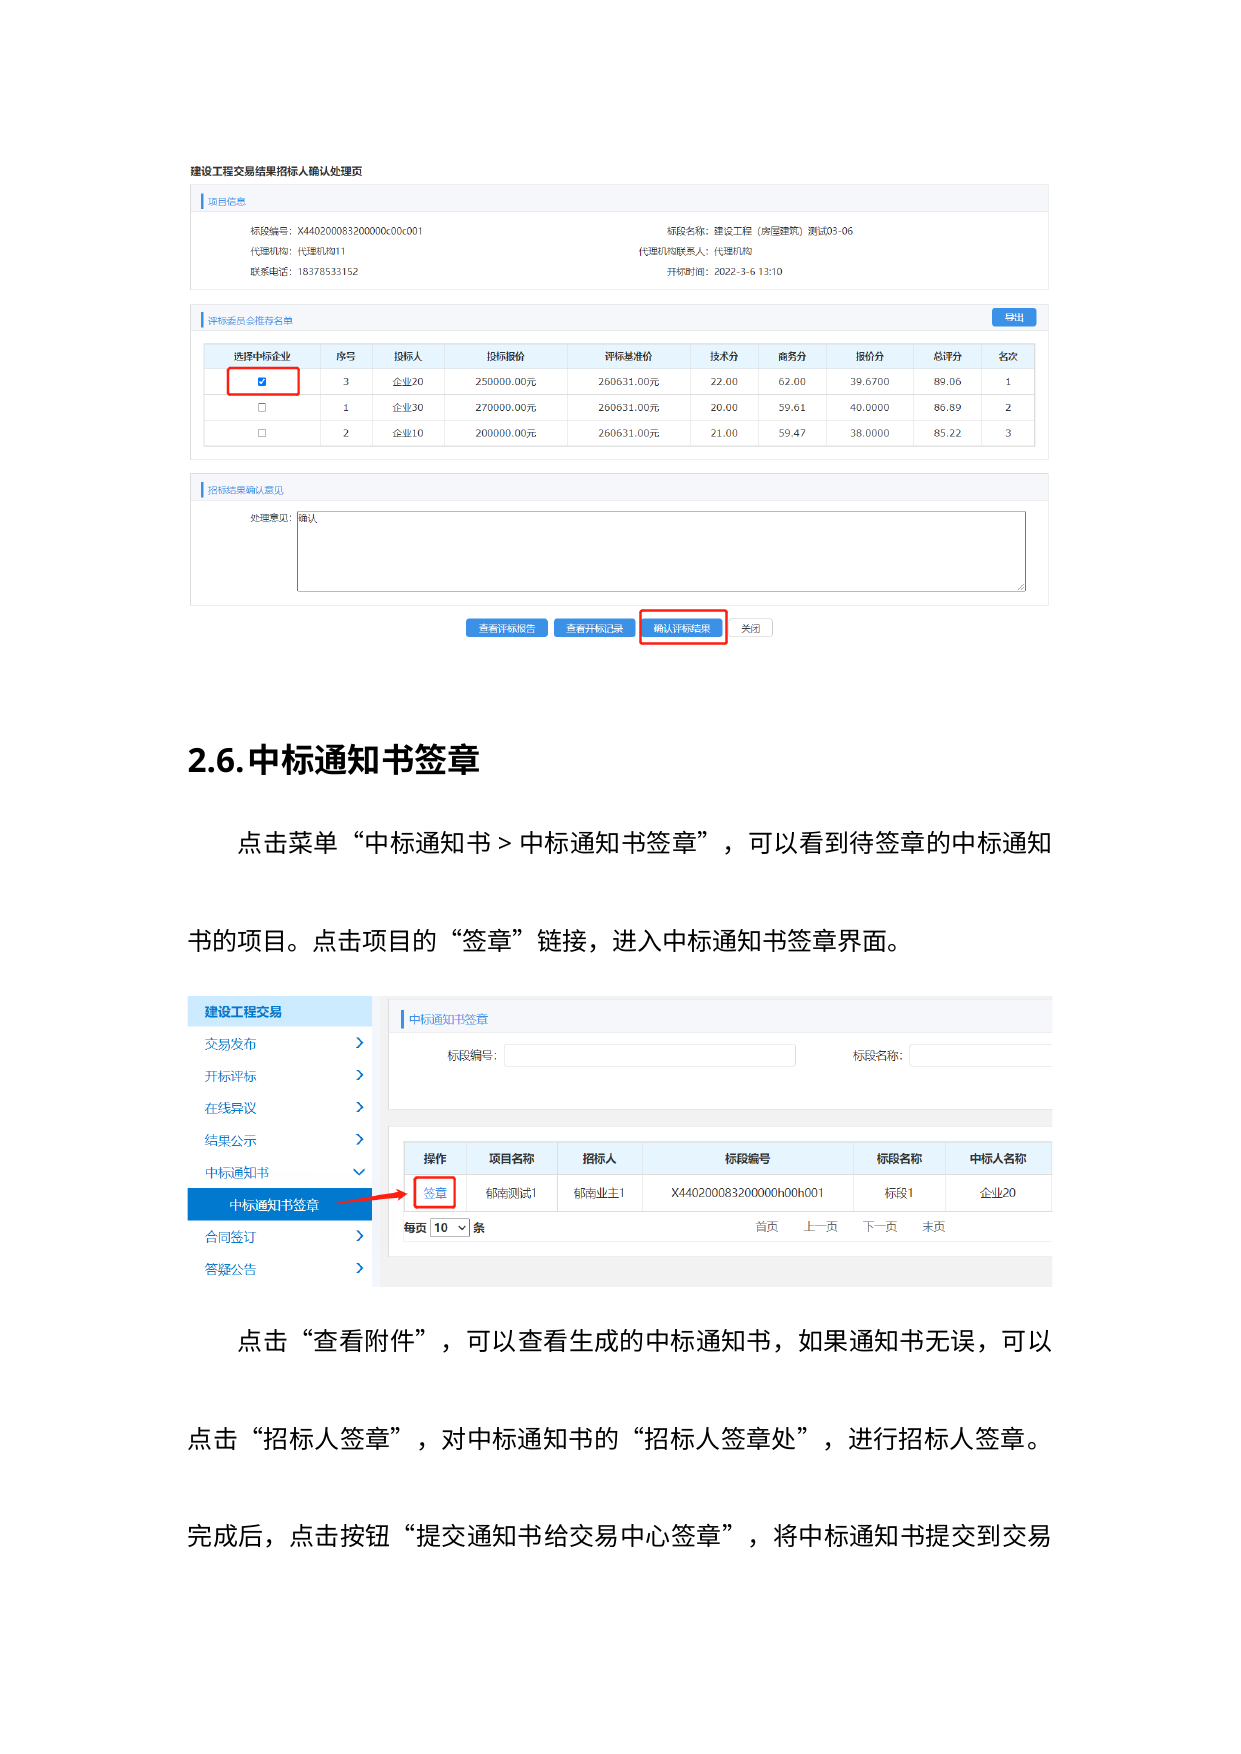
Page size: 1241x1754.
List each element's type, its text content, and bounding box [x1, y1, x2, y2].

subtitle 中标通知书签章 [187, 734, 1053, 782]
picture [187, 162, 1053, 650]
text 点击菜单“中标通知书 > 中标通知书签章”，可以看到待签章的中标通知书的项目。点击项目的“签章”链接，进入中标通知书签章界面。 [187, 809, 1053, 972]
picture [187, 996, 1053, 1287]
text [187, 1307, 1053, 1567]
